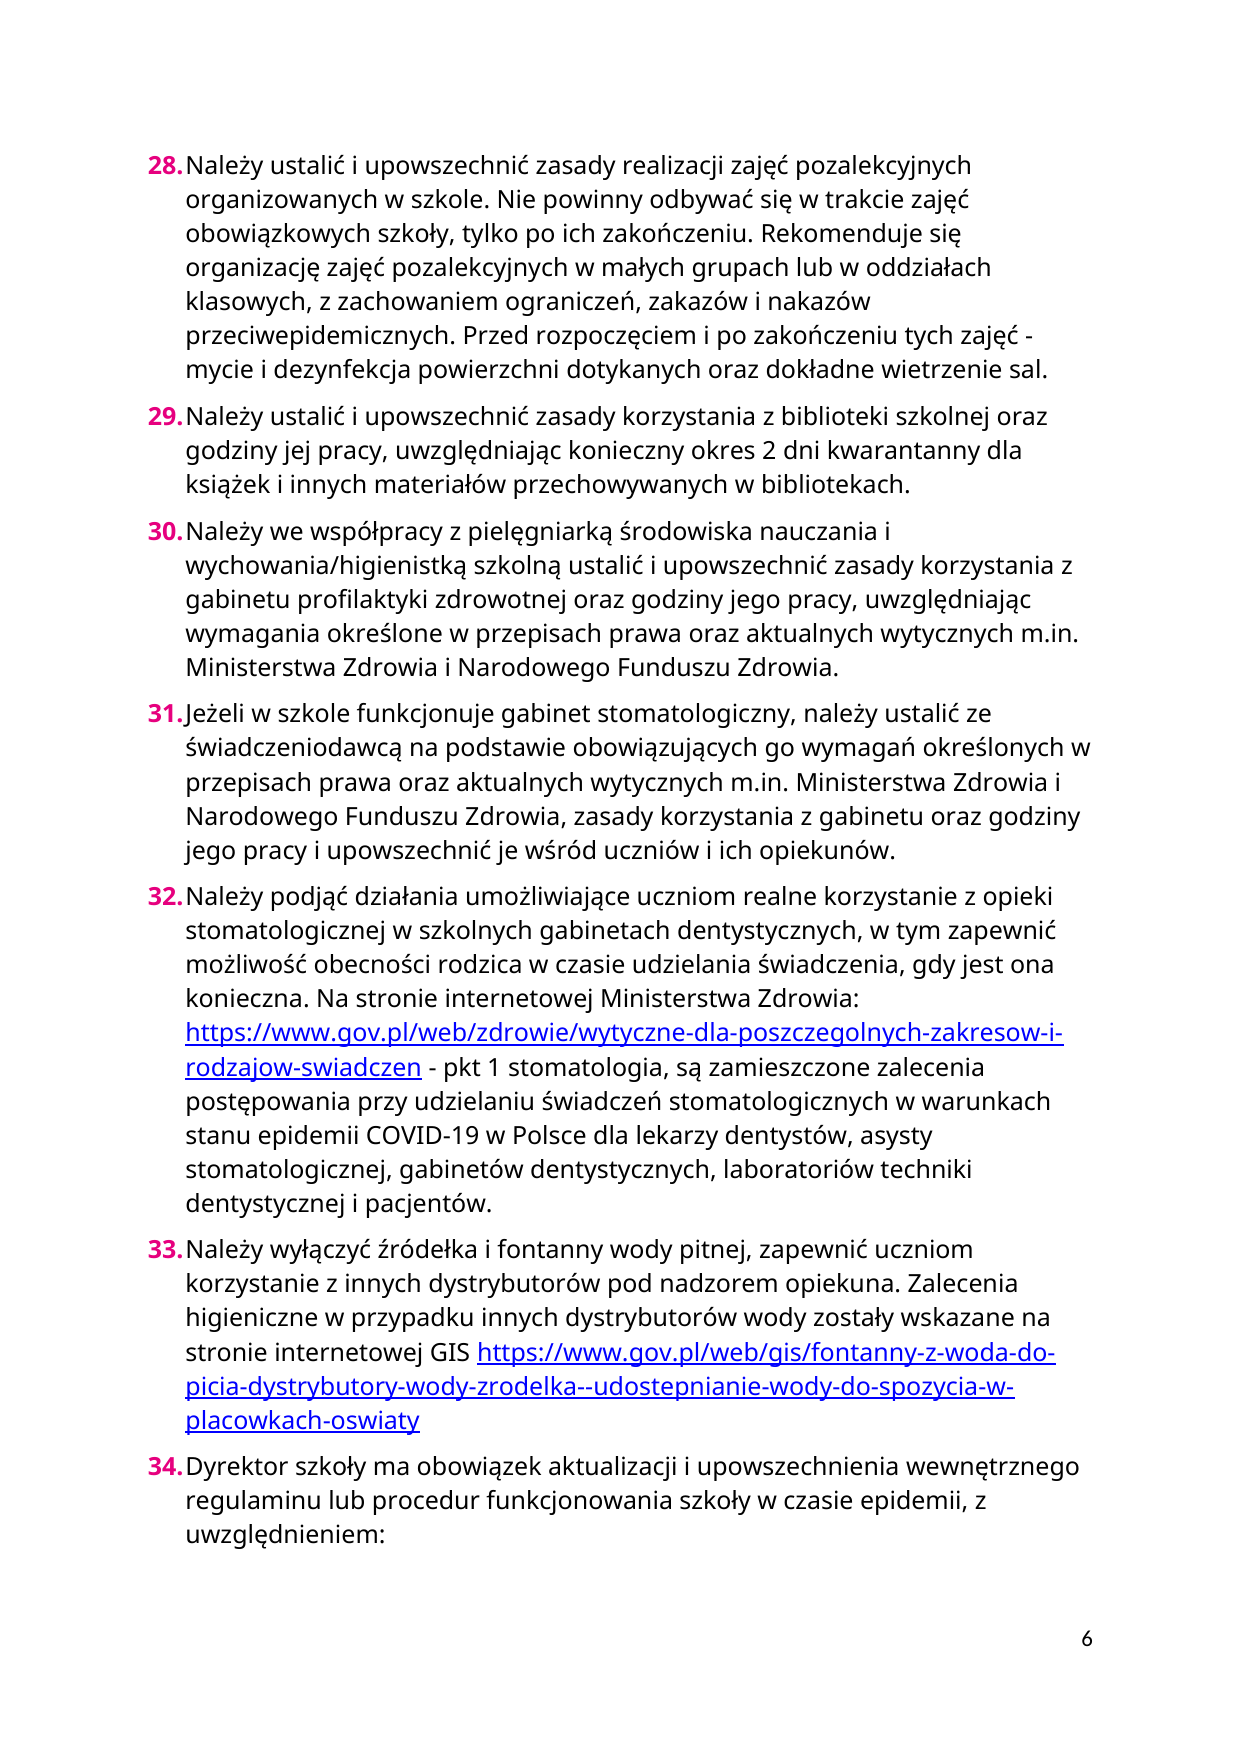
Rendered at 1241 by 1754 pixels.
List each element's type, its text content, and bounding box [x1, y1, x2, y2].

list Należy we współpracy z pielęgniarką środowiska nauczania i wychowania/higienistką szkolną ustalić i upowszechnić zasady korzystania z gabinetu profilaktyki zdrowotnej oraz godziny jego pracy, uwzględniając wymagania określone w przepisach prawa oraz aktualnych wytycznych m.in. Ministerstwa Zdrowia i Narodowego Funduszu Zdrowia. [148, 513, 1093, 683]
list Należy wyłączyć źródełka i fontanny wody pitnej, zapewnić uczniom korzystanie z innych dystrybutorów pod nadzorem opiekuna. Zalecenia higieniczne w przypadku innych dystrybutorów wody zostały wskazane na stronie internetowej GIS https://www.gov.pl/web/gis/fontanny-z-woda-do-picia-dystrybutory-wody-zrodelka--udostepnianie-wody-do-spozycia-w-placowkach-oswiaty [148, 1232, 1093, 1436]
list Dyrektor szkoły ma obowiązek aktualizacji i upowszechnienia wewnętrznego regulaminu lub procedur funkcjonowania szkoły w czasie epidemii, z uwzględnieniem: [148, 1449, 1093, 1551]
list Należy ustalić i upowszechnić zasady korzystania z biblioteki szkolnej oraz godziny jej pracy, uwzględniając konieczny okres 2 dni kwarantanny dla książek i innych materiałów przechowywanych w bibliotekach. [148, 398, 1093, 501]
list Należy ustalić i upowszechnić zasady realizacji zajęć pozalekcyjnych organizowanych w szkole. Nie powinny odbywać się w trakcie zajęć obowiązkowych szkoły, tylko po ich zakończeniu. Rekomenduje się organizację zajęć pozalekcyjnych w małych grupach lub w oddziałach klasowych, z zachowaniem ograniczeń, zakazów i nakazów przeciwepidemicznych. Przed rozpoczęciem i po zakończeniu tych zajęć - mycie i dezynfekcja powierzchni dotykanych oraz dokładne wietrzenie sal. [148, 148, 1093, 386]
list Należy podjąć działania umożliwiające uczniom realne korzystanie z opieki stomatologicznej w szkolnych gabinetach dentystycznych, w tym zapewnić możliwość obecności rodzica w czasie udzielania świadczenia, gdy jest ona konieczna. Na stronie internetowej Ministerstwa Zdrowia: https://www.gov.pl/web/zdrowie/wytyczne-dla-poszczegolnych-zakresow-i-rodzajow-swiadczen - pkt 1 stomatologia, są zamieszczone zalecenia postępowania przy udzielaniu świadczeń stomatologicznych w warunkach stanu epidemii COVID-19 w Polsce dla lekarzy dentystów, asysty stomatologicznej, gabinetów dentystycznych, laboratoriów techniki dentystycznej i pacjentów. [148, 879, 1093, 1219]
list Jeżeli w szkole funkcjonuje gabinet stomatologiczny, należy ustalić ze świadczeniodawcą na podstawie obowiązujących go wymagań określonych w przepisach prawa oraz aktualnych wytycznych m.in. Ministerstwa Zdrowia i Narodowego Funduszu Zdrowia, zasady korzystania z gabinetu oraz godziny jego pracy i upowszechnić je wśród uczniów i ich opiekunów. [148, 696, 1093, 866]
